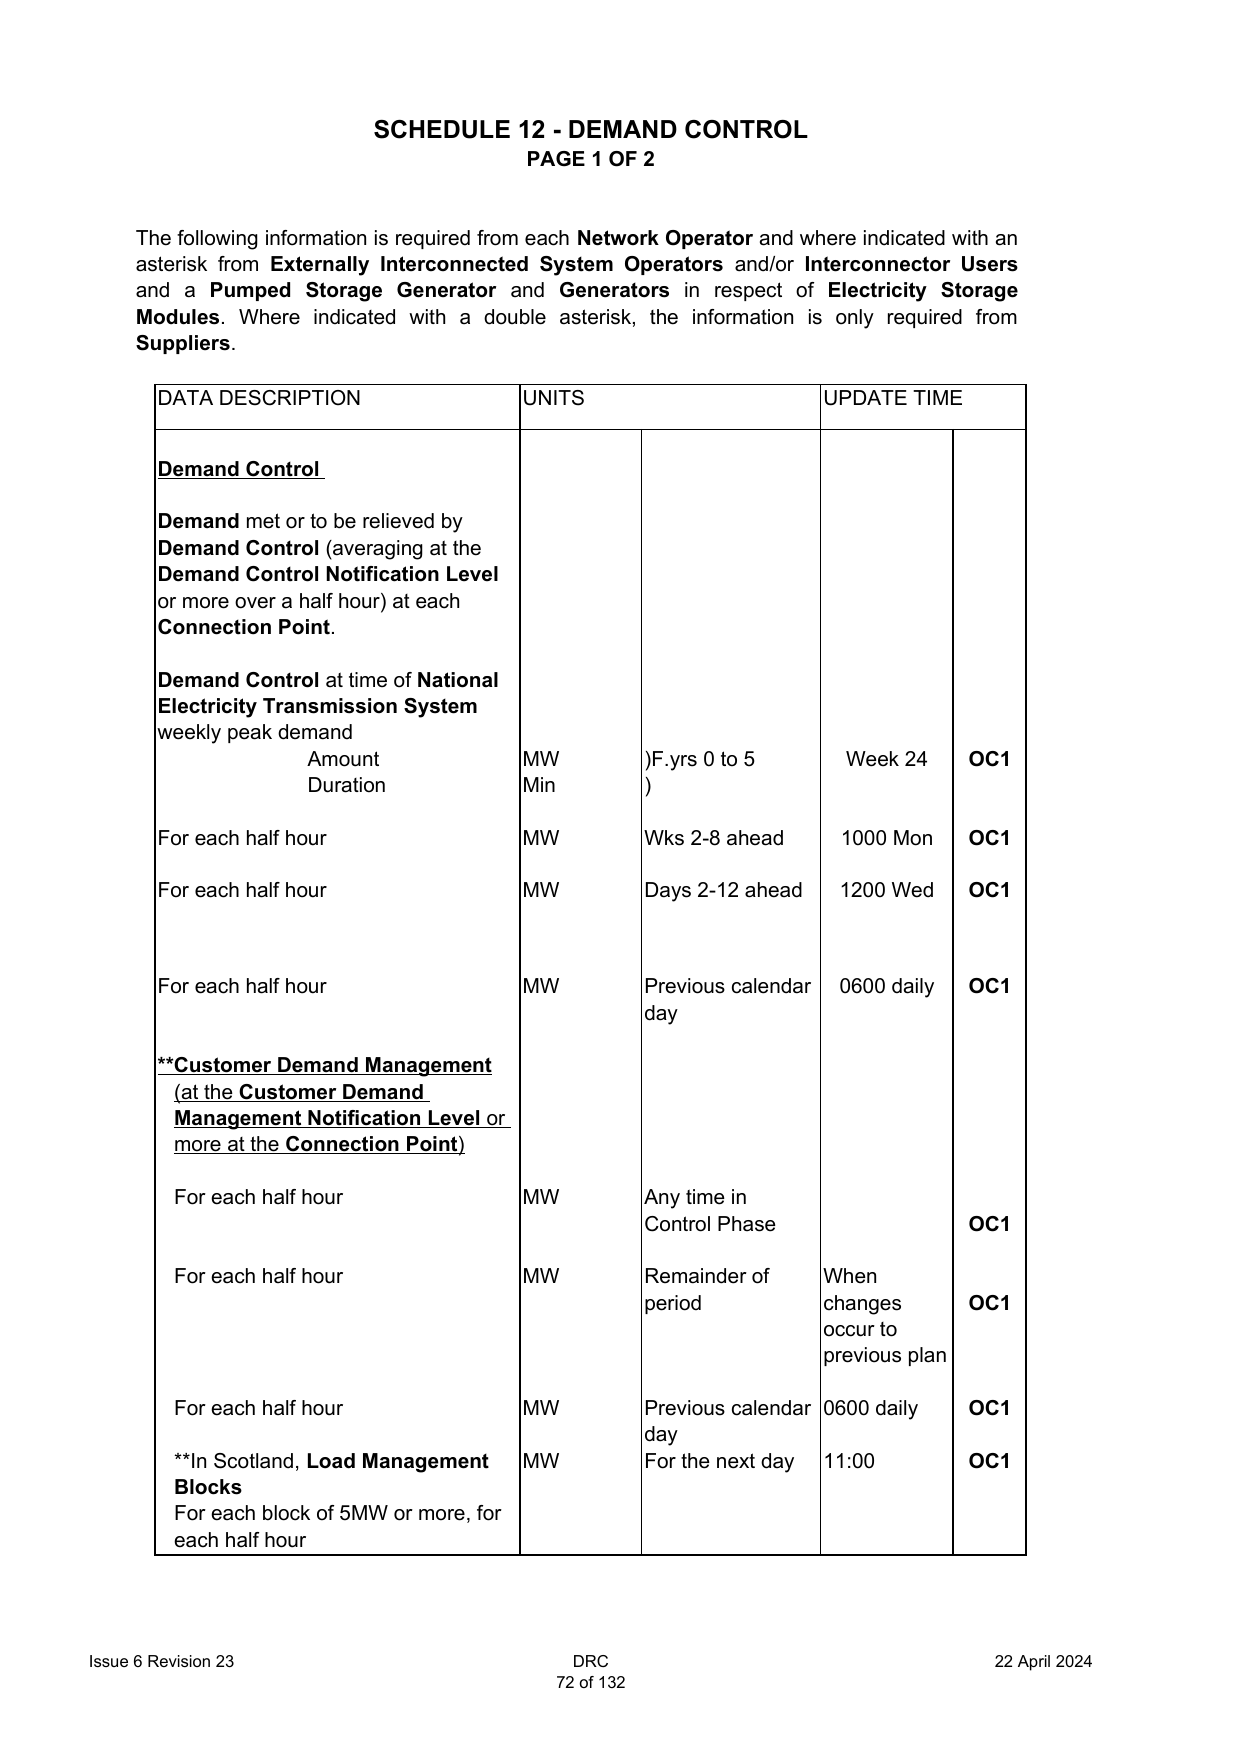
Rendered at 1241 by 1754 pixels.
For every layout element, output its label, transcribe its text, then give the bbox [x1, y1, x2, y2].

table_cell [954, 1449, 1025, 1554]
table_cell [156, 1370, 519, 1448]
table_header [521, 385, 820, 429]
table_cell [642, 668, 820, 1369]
text The following information is required from each Network Operator and where indicated with an asterisk from Externally Interconnected System Operators and/or Interconnector Users and a Pumped Storage Generator and Generators in respect of Electricity Storage Modules. Where indicated with a double asterisk, the information is only required from Suppliers. [136, 226, 1019, 355]
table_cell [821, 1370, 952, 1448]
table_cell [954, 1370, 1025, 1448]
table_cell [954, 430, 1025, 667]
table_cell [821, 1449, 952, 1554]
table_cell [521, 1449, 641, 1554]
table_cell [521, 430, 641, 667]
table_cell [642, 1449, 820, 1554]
text SCHEDULE 12 - DEMAND CONTROL [89, 115, 1092, 144]
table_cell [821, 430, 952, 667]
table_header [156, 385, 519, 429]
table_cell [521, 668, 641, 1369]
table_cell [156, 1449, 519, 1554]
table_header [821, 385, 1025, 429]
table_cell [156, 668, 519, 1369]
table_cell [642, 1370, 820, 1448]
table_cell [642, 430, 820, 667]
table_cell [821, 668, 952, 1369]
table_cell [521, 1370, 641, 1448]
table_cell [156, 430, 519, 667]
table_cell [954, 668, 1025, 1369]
text PAGE 1 OF 2 [89, 147, 1092, 171]
